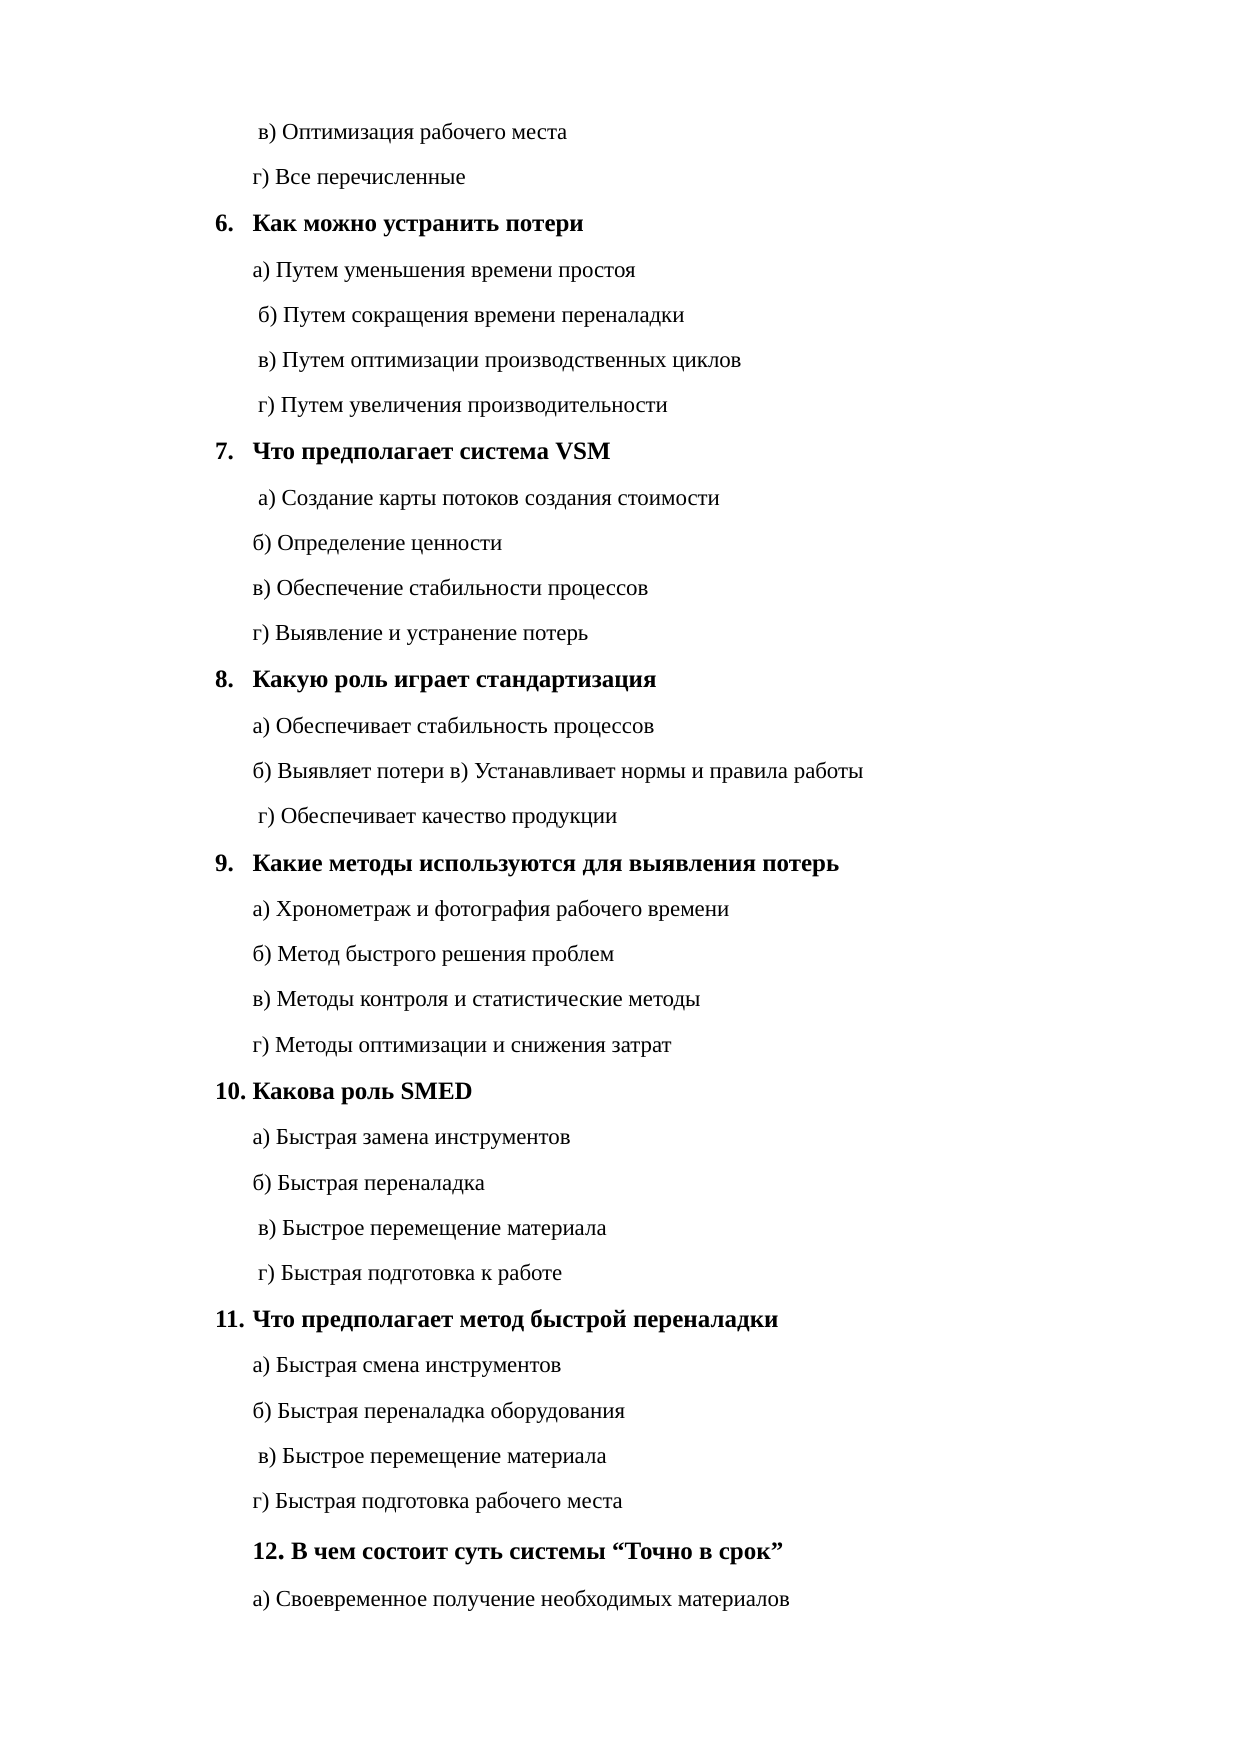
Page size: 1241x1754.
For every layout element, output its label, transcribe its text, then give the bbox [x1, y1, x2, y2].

text а) Хронометраж и фотография рабочего времени [252, 895, 1152, 922]
text г) Быстрая подготовка к работе [252, 1259, 1152, 1285]
list Какова роль SMED [215, 1076, 1152, 1104]
text а) Обеспечивает стабильность процессов [252, 712, 1152, 739]
text в) Путем оптимизации производственных циклов [252, 346, 1152, 373]
list Что предполагает метод быстрой переналадки [215, 1304, 1152, 1333]
text в) Быстрое перемещение материала [252, 1214, 1152, 1240]
text 12. В чем состоит суть системы “Точно в срок” [252, 1532, 1152, 1566]
text а) Своевременное получение необходимых материалов [252, 1585, 1152, 1611]
text в) Методы контроля и статистические методы [252, 986, 1152, 1012]
text в) Быстрое перемещение материала [252, 1442, 1152, 1468]
text г) Методы оптимизации и снижения затрат [252, 1031, 1152, 1057]
text г) Обеспечивает качество продукции [252, 802, 1152, 829]
text а) Быстрая смена инструментов [252, 1352, 1152, 1378]
list Как можно устранить потери [215, 208, 1152, 237]
text а) Путем уменьшения времени простоя [252, 256, 1152, 282]
text б) Выявляет потери в) Устанавливает нормы и правила работы [252, 757, 1152, 784]
text б) Определение ценности [252, 529, 1152, 556]
text а) Быстрая замена инструментов [252, 1123, 1152, 1150]
text г) Выявление и устранение потерь [252, 619, 1152, 646]
text г) Путем увеличения производительности [252, 391, 1152, 418]
text в) Обеспечение стабильности процессов [252, 574, 1152, 601]
list Что предполагает система VSM [215, 436, 1152, 465]
list Какую роль играет стандартизация [215, 664, 1152, 693]
text г) Быстрая подготовка рабочего места [252, 1487, 1152, 1513]
text а) Создание карты потоков создания стоимости [252, 484, 1152, 511]
text б) Быстрая переналадка [252, 1168, 1152, 1195]
list Какие методы используются для выявления потерь [215, 848, 1152, 876]
text б) Путем сокращения времени переналадки [252, 301, 1152, 327]
text б) Быстрая переналадка оборудования [252, 1397, 1152, 1423]
text б) Метод быстрого решения проблем [252, 940, 1152, 967]
text г) Все перечисленные [252, 163, 1152, 189]
text в) Оптимизация рабочего места [252, 118, 1152, 144]
